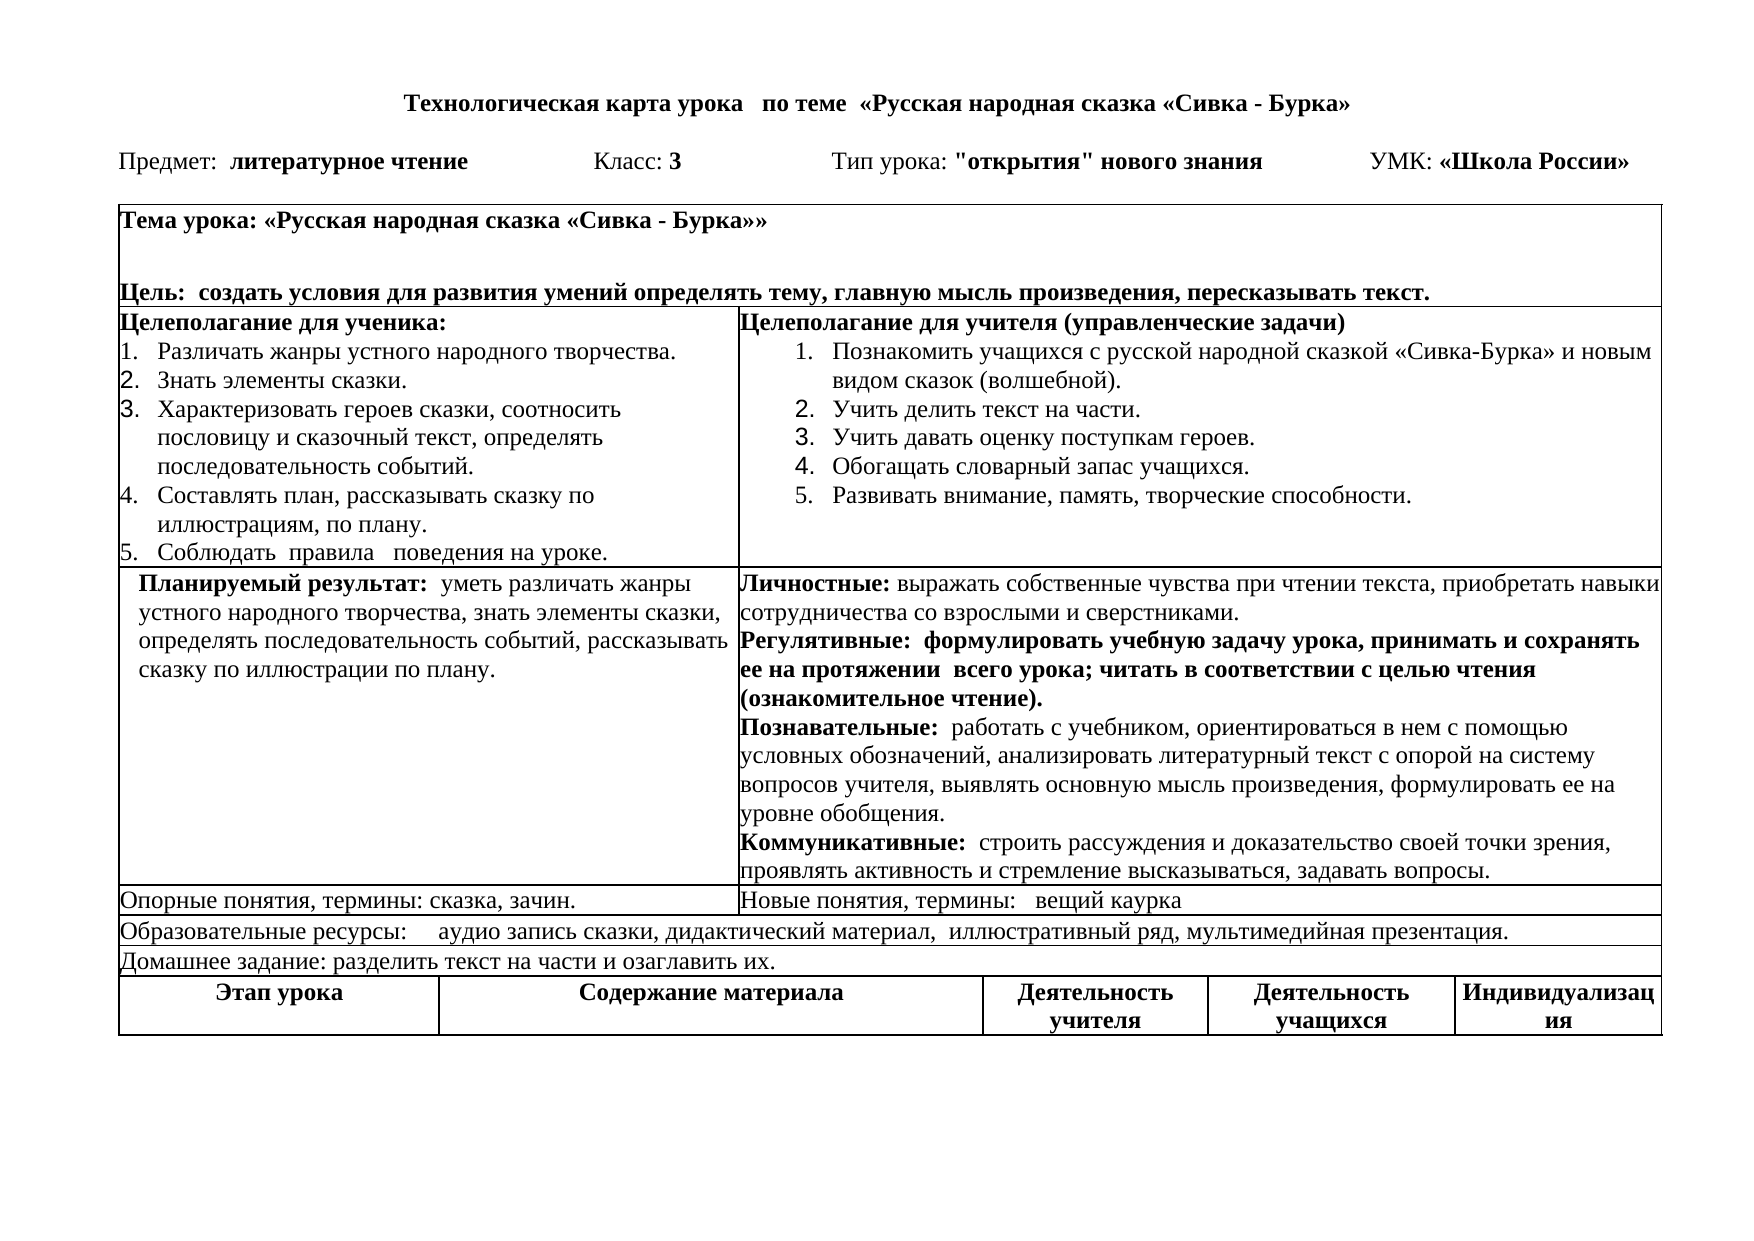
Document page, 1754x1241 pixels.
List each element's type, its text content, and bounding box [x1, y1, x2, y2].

table_cell Этап урока [120, 977, 438, 1034]
text Технологическая карта урока по теме «Русская народная сказка «Сивка - Бурка» [118, 88, 1636, 117]
table_cell Домашнее задание: разделить текст на части и озаглавить их. [120, 946, 1661, 975]
text Предмет: литературное чтение Класс: 3 Тип урока: "открытия" нового знания УМК: «Школа России» [118, 146, 1636, 175]
table_header Тема урока: «Русская народная сказка «Сивка - Бурка»» Цель: создать условия для развития умений определять тему, главную мысль произведения, пересказывать текст. [120, 205, 1661, 306]
table_cell Планируемый результат: уметь различать жанры устного народного творчества, знать элементы сказки, определять последовательность событий, рассказывать сказку по иллюстрации по плану. [120, 568, 738, 884]
table_cell Целеполагание для учителя (управленческие задачи) Познакомить учащихся с русской народной сказкой «Сивка-Бурка» и новым видом сказок (волшебной). Учить делить текст на части. Учить давать оценку поступкам героев. Обогащать словарный запас учащихся. Развивать внимание, память, творческие способности. [740, 307, 1661, 566]
table_cell Личностные: выражать собственные чувства при чтении текста, приобретать навыки сотрудничества со взрослыми и сверстниками. Регулятивные: формулировать учебную задачу урока, принимать и сохранять ее на протяжении всего урока; читать в соответствии с целью чтения (ознакомительное чтение). Познавательные: работать с учебником, ориентироваться в нем с помощью условных обозначений, анализировать литературный текст с опорой на систему вопросов учителя, выявлять основную мысль произведения, формулировать ее на уровне обобщения. Коммуникативные: строить рассуждения и доказательство своей точки зрения, проявлять активность и стремление высказываться, задавать вопросы. [740, 568, 1661, 884]
table_cell Индивидуализация [1456, 977, 1661, 1034]
table_cell Содержание материала [440, 977, 982, 1034]
table_cell Опорные понятия, термины: сказка, зачин. [120, 886, 738, 914]
table_cell Образовательные ресурсы: аудио запись сказки, дидактический материал, иллюстративный ряд, мультимедийная презентация. [120, 916, 1661, 945]
table_cell Новые понятия, термины: вещий каурка [740, 886, 1661, 914]
table_cell Деятельность учителя [984, 977, 1207, 1034]
table_cell Целеполагание для ученика: Различать жанры устного народного творчества. Знать элементы сказки. Характеризовать героев сказки, соотносить пословицу и сказочный текст, определять последовательность событий. Составлять план, рассказывать сказку по иллюстрациям, по плану. Соблюдать правила поведения на уроке. [120, 480, 738, 566]
table_cell Деятельность учащихся [1209, 977, 1454, 1034]
